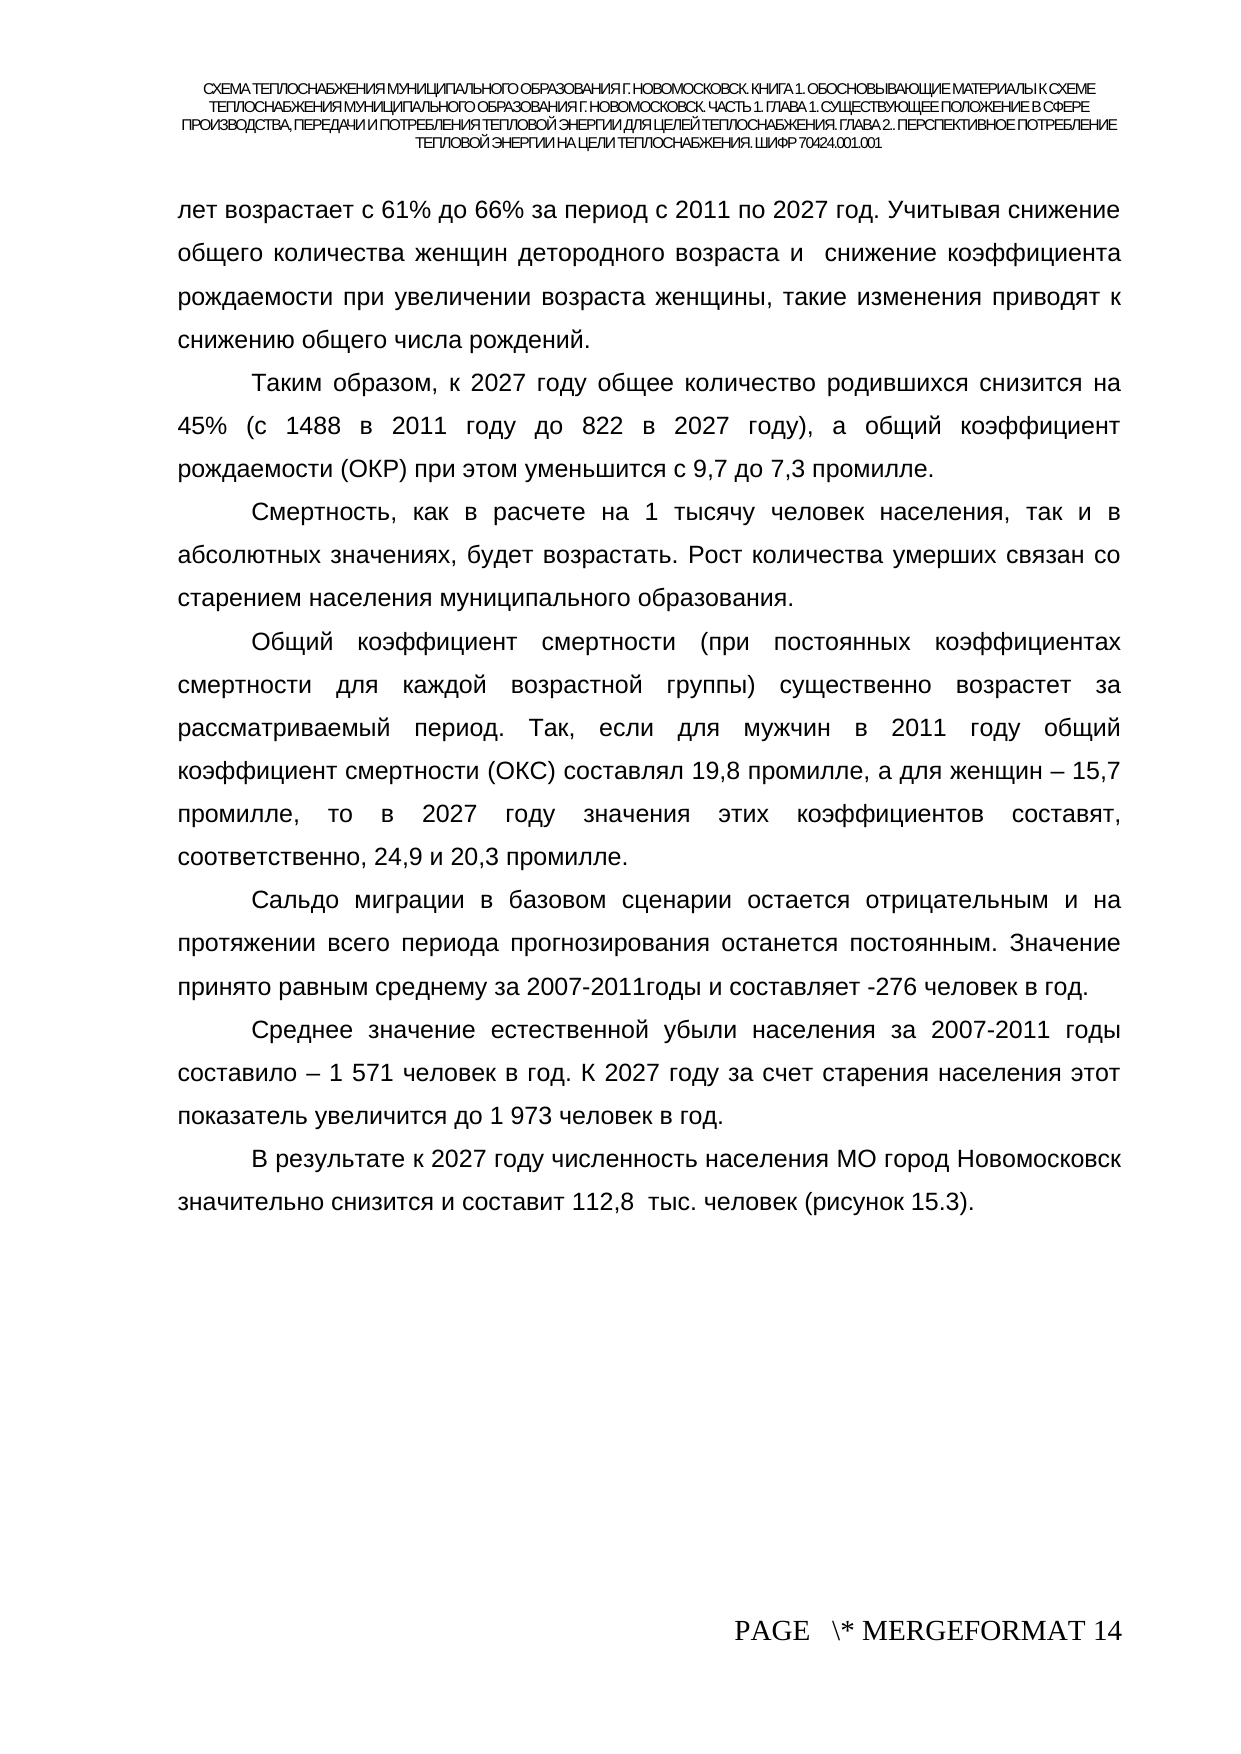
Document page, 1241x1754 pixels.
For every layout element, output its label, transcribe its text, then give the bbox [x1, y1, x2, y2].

text Смертность, как в расчете на 1 тысячу человек населения, так и в абсолютных значениях, будет возрастать. Рост количества умерших связан со старением населения муниципального образования. [177, 497, 1122, 612]
text Общий коэффициент смертности (при постоянных коэффициентах смертности для каждой возрастной группы) существенно возрастет за рассматриваемый период. Так, если для мужчин в 2011 году общий коэффициент смертности (ОКС) составлял 19,8 промилле, а для женщин – 15,7 промилле, то в 2027 году значения этих коэффициентов составят, соответственно, 24,9 и 20,3 промилле. [177, 626, 1122, 871]
text Таким образом, к 2027 году общее количество родившихся снизится на 45% (с 1488 в 2011 году до 822 в 2027 году), а общий коэффициент рождаемости (ОКР) при этом уменьшится с 9,7 до 7,3 промилле. [177, 368, 1122, 483]
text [177, 195, 1122, 353]
text Сальдо миграции в базовом сценарии остается отрицательным и на протяжении всего периода прогнозирования останется постоянным. Значение принято равным среднему за 2007-2011годы и составляет -276 человек в год. [177, 885, 1122, 1000]
text В результате к 2027 году численность населения МО город Новомосковск значительно снизится и составит 112,8 тыс. человек (рисунок 15.3). [177, 1144, 1122, 1216]
text Среднее значение естественной убыли населения за 2007-2011 годы составило – 1 571 человек в год. К 2027 году за счет старения населения этот показатель увеличится до 1 973 человек в год. [177, 1014, 1122, 1129]
